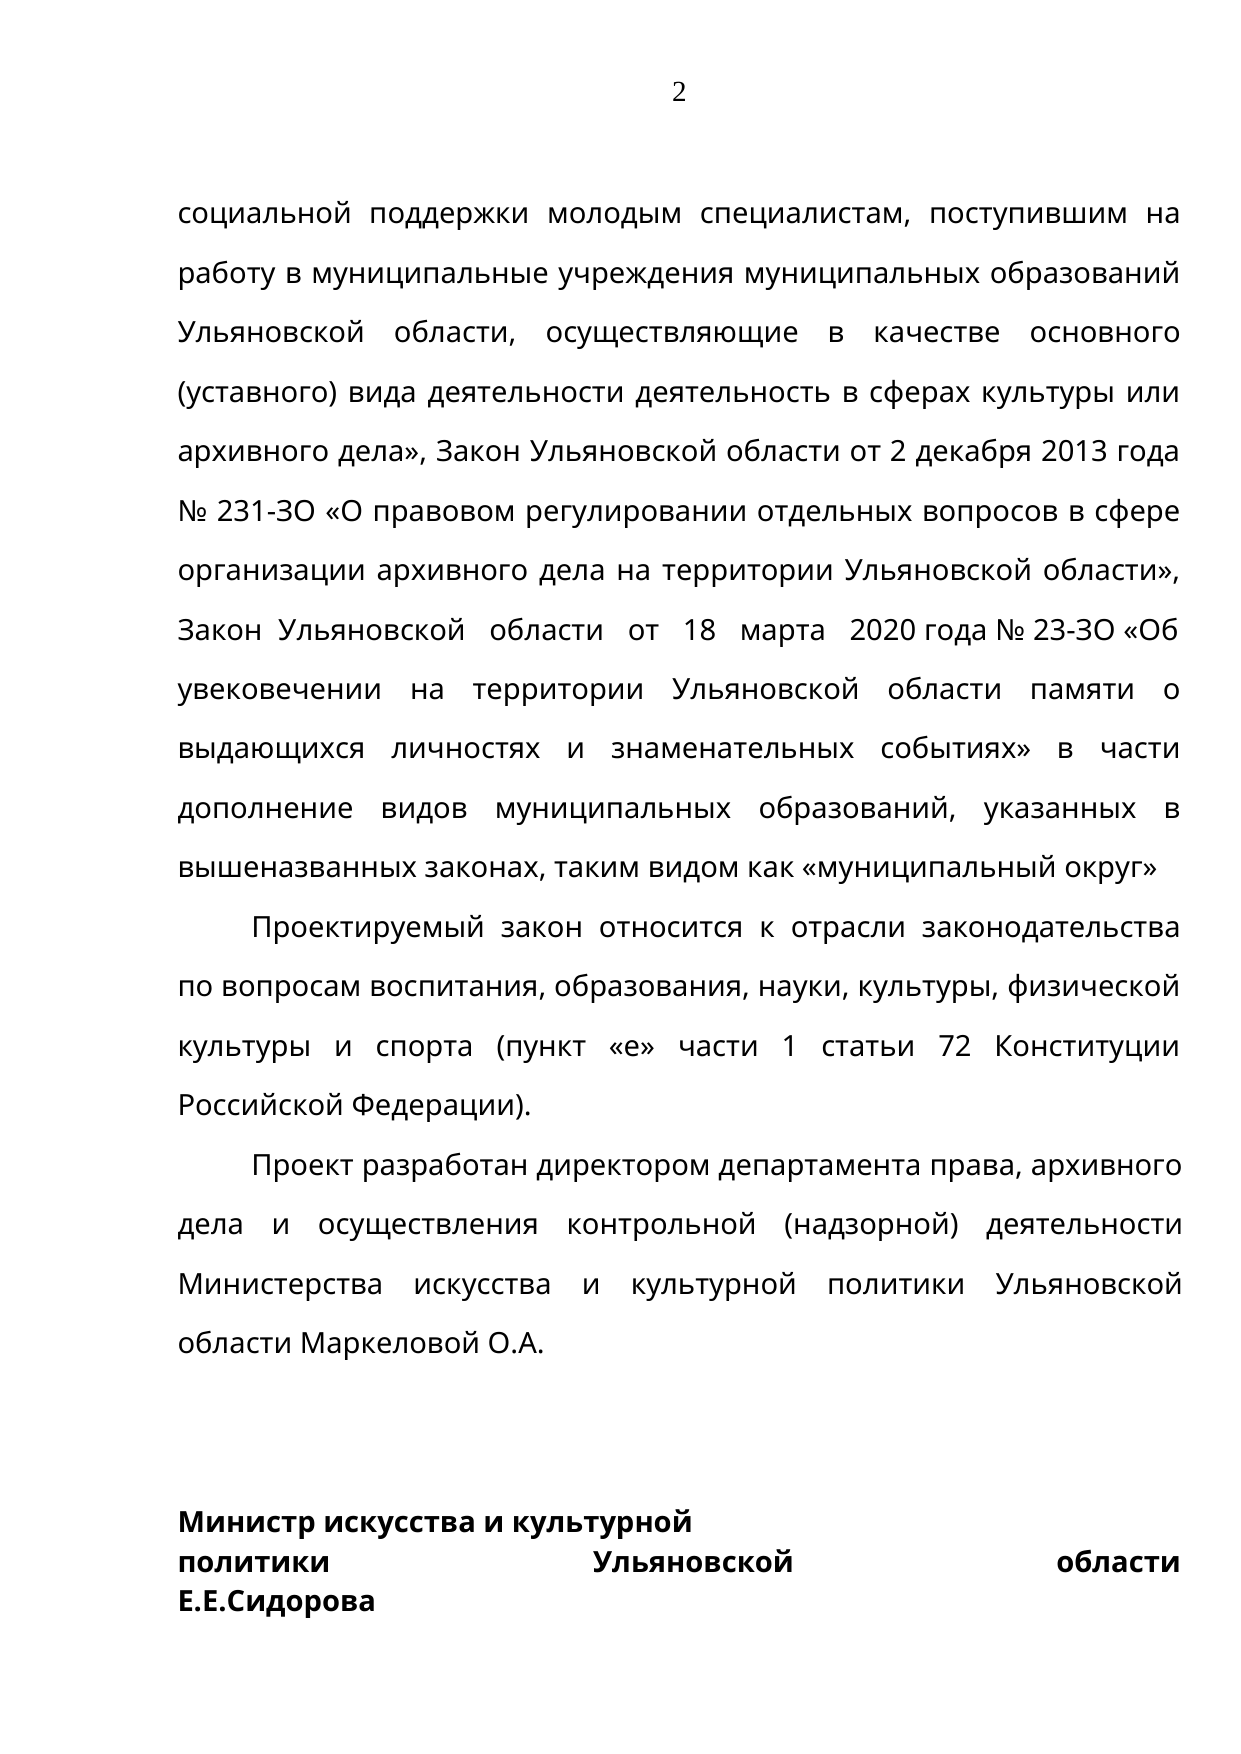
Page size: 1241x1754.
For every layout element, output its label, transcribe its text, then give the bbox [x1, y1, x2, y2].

text Министр искусства и культурной [177, 1501, 1181, 1541]
text Проект разработан директором департамента права, архивного дела и осуществления контрольной (надзорной) деятельности Министерства искусства и культурной политики Ульяновской области Маркеловой О.А. [177, 1144, 1183, 1362]
text политики Ульяновской области Е.Е.Сидорова [177, 1541, 1181, 1620]
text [177, 192, 1181, 886]
text Проектируемый закон относится к отрасли законодательства по вопросам воспитания, образования, науки, культуры, физической культуры и спорта (пункт «е» части 1 статьи 72 Конституции Российской Федерации). [177, 906, 1181, 1124]
